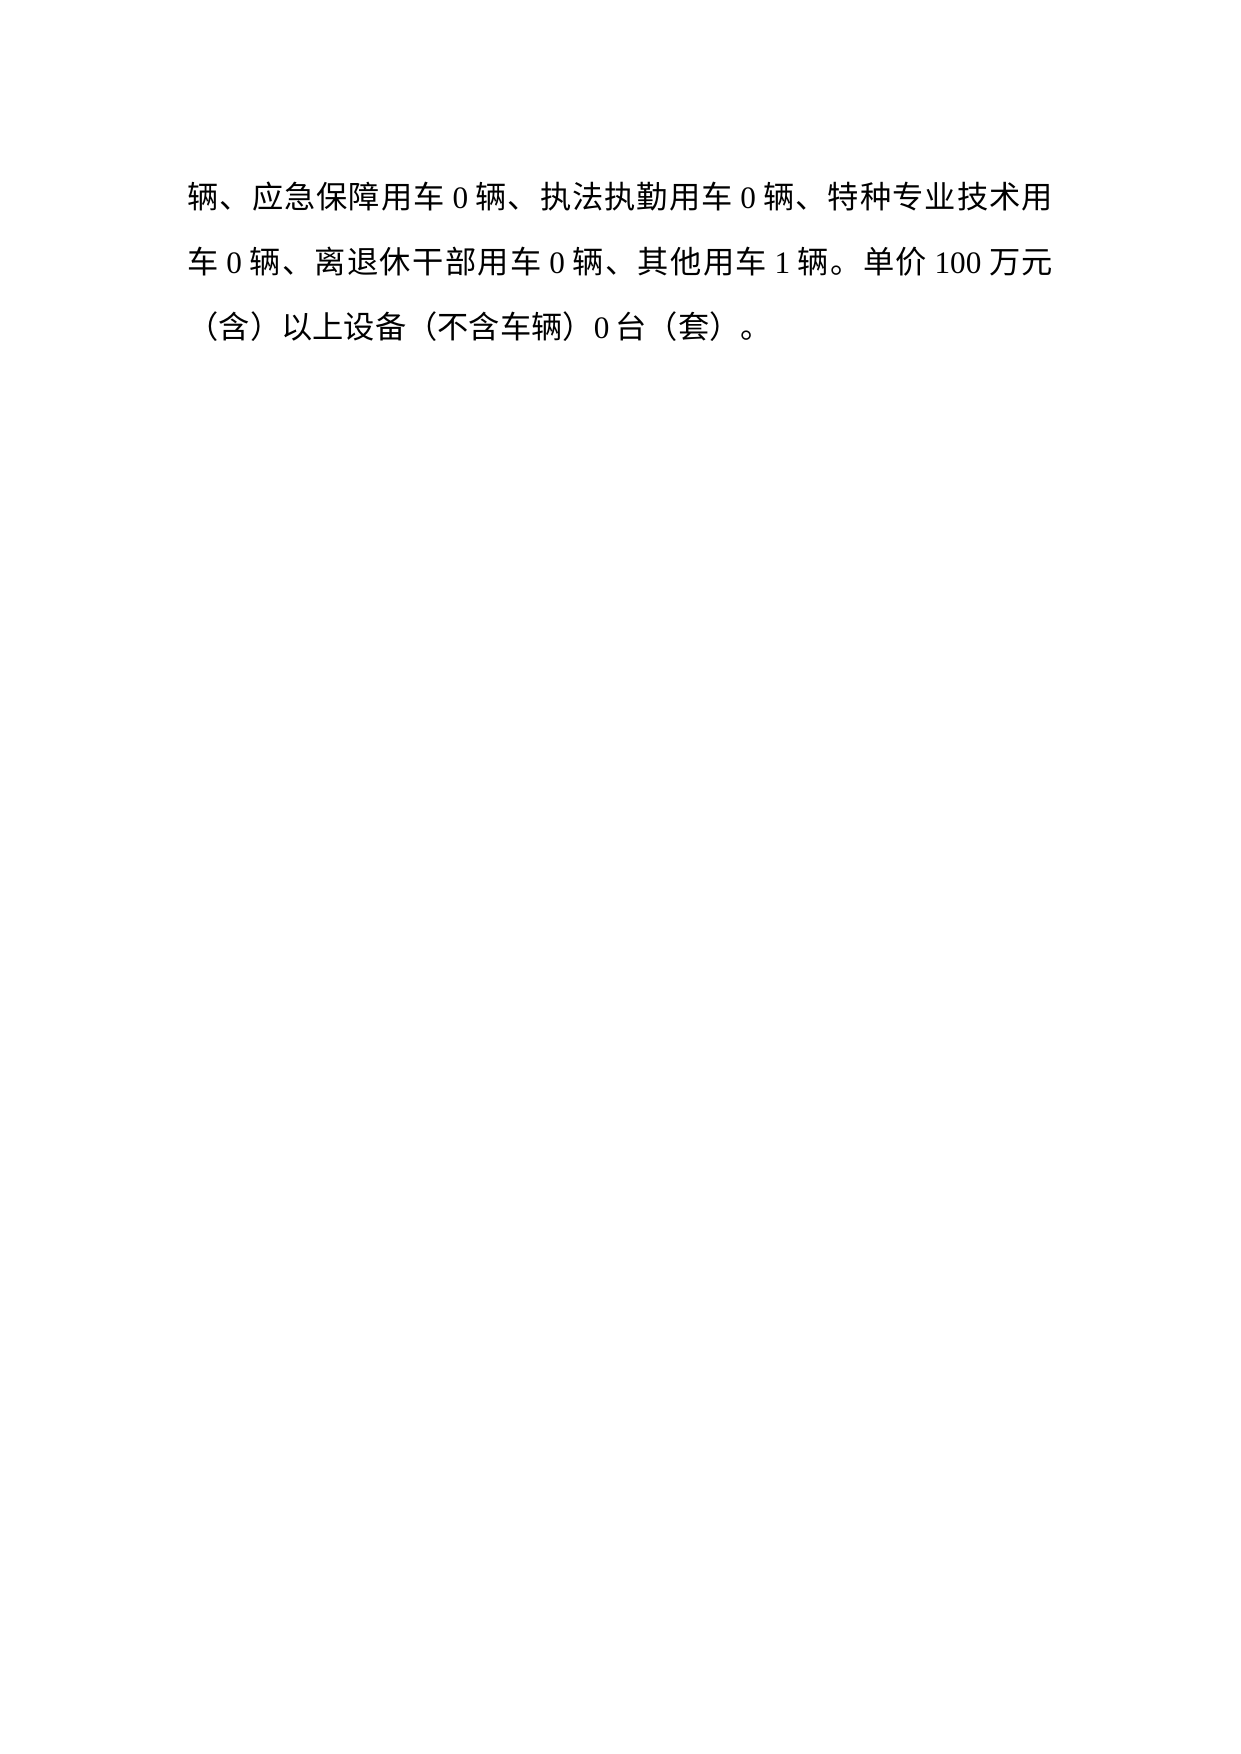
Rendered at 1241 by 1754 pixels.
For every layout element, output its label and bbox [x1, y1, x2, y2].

text [187, 162, 1053, 357]
